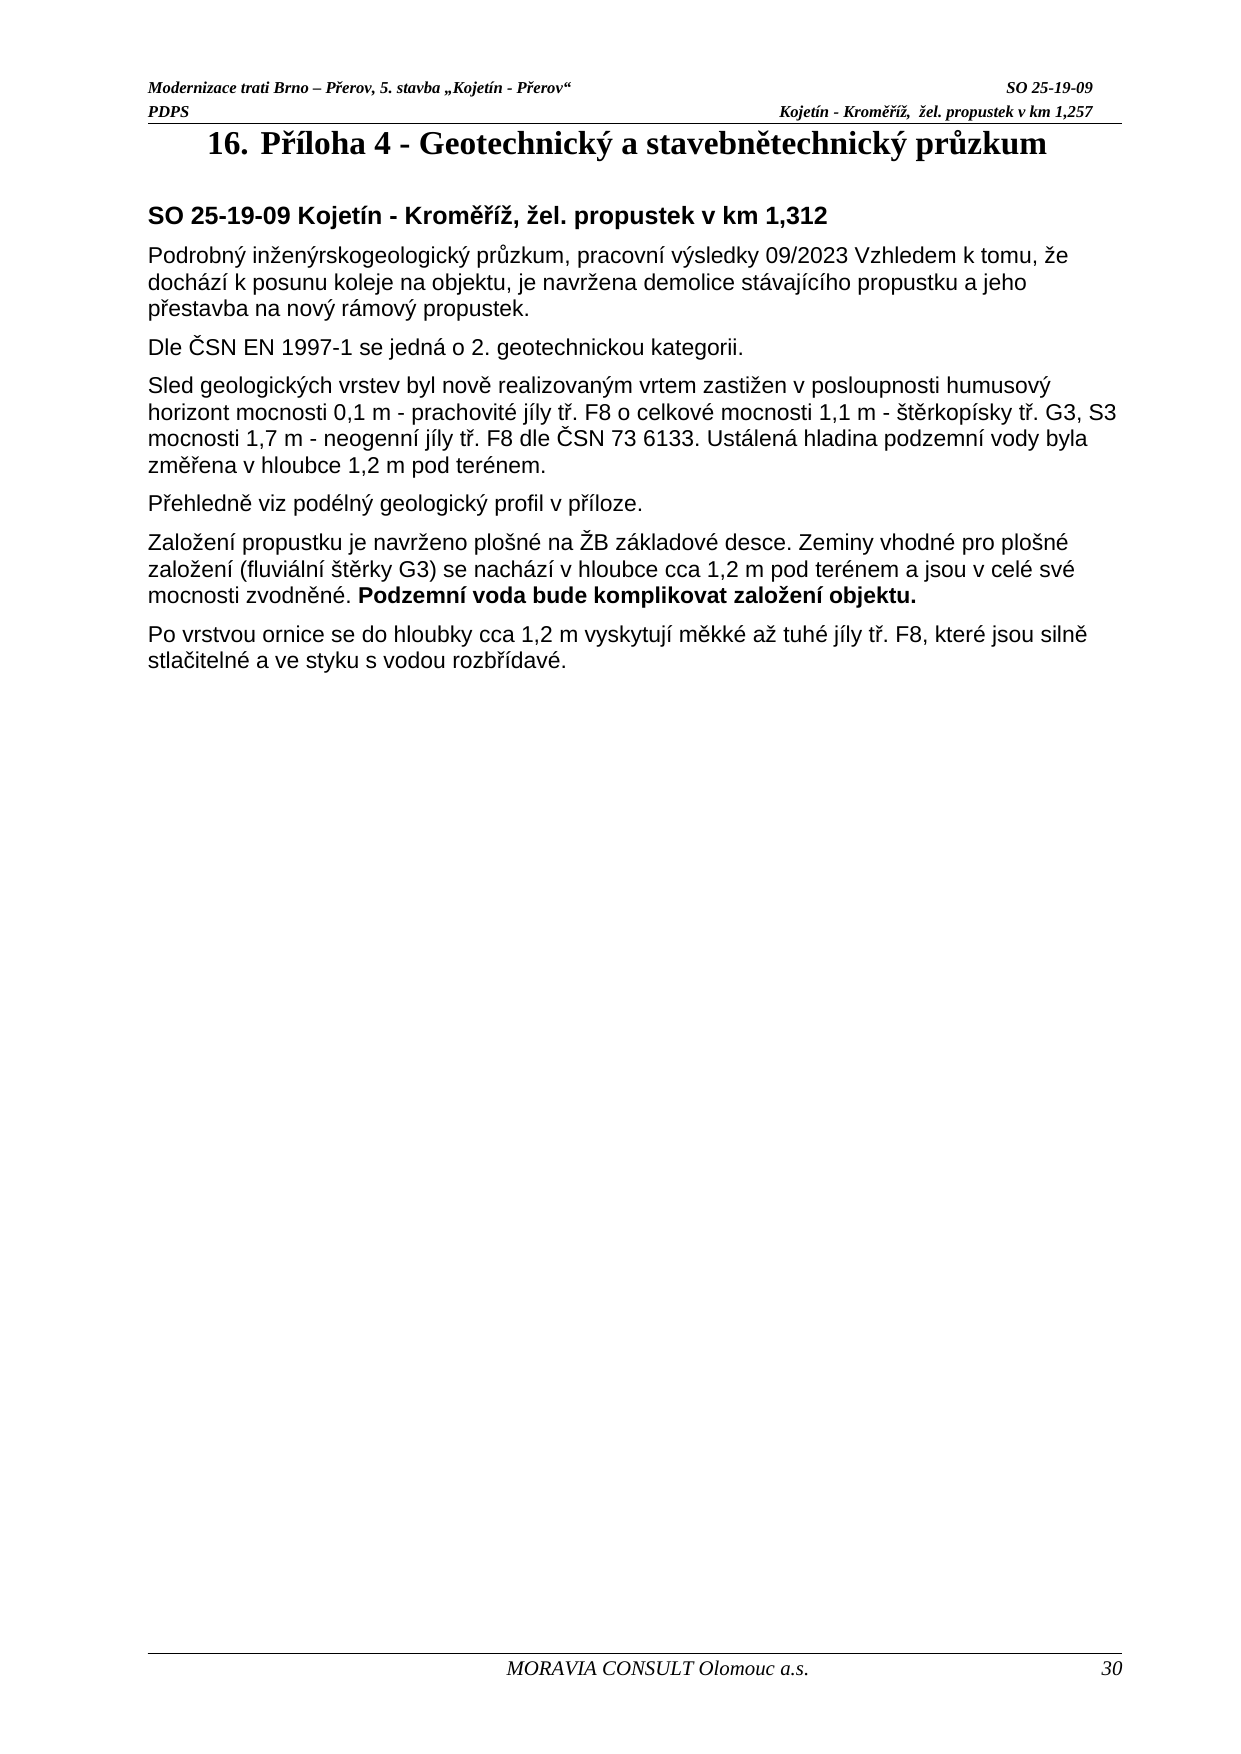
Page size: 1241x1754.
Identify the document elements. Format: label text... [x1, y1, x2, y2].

text Přehledně viz podélný geologický profil v příloze. [148, 490, 1122, 517]
text Po vrstvou ornice se do hloubky cca 1,2 m vyskytují měkké až tuhé jíly tř. F8, které jsou silně stlačitelné a ve styku s vodou rozbřídavé. [148, 621, 1122, 673]
text Sled geologických vrstev byl nově realizovaným vrtem zastižen v posloupnosti humusový horizont mocnosti 0,1 m - prachovité jíly tř. F8 o celkové mocnosti 1,1 m - štěrkopísky tř. G3, S3 mocnosti 1,7 m - neogenní jíly tř. F8 dle ČSN 73 6133. Ustálená hladina podzemní vody byla změřena v hloubce 1,2 m pod terénem. [148, 372, 1122, 478]
text Založení propustku je navrženo plošné na ŽB základové desce. Zeminy vhodné pro plošné založení (fluviální štěrky G3) se nachází v hloubce cca 1,2 m pod terénem a jsou v celé své mocnosti zvodněné. Podzemní voda bude komplikovat založení objektu. [148, 529, 1122, 608]
text SO 25-19-09 Kojetín - Kroměříž, žel. propustek v km 1,312 [148, 201, 1122, 229]
subtitle Příloha 4 - Geotechnický a stavebnětechnický průzkum [207, 124, 1122, 162]
text Dle ČSN EN 1997-1 se jedná o 2. geotechnickou kategorii. [148, 334, 1122, 360]
text Podrobný inženýrskogeologický průzkum, pracovní výsledky 09/2023 Vzhledem k tomu, že dochází k posunu koleje na objektu, je navržena demolice stávajícího propustku a jeho přestavba na nový rámový propustek. [148, 242, 1122, 321]
